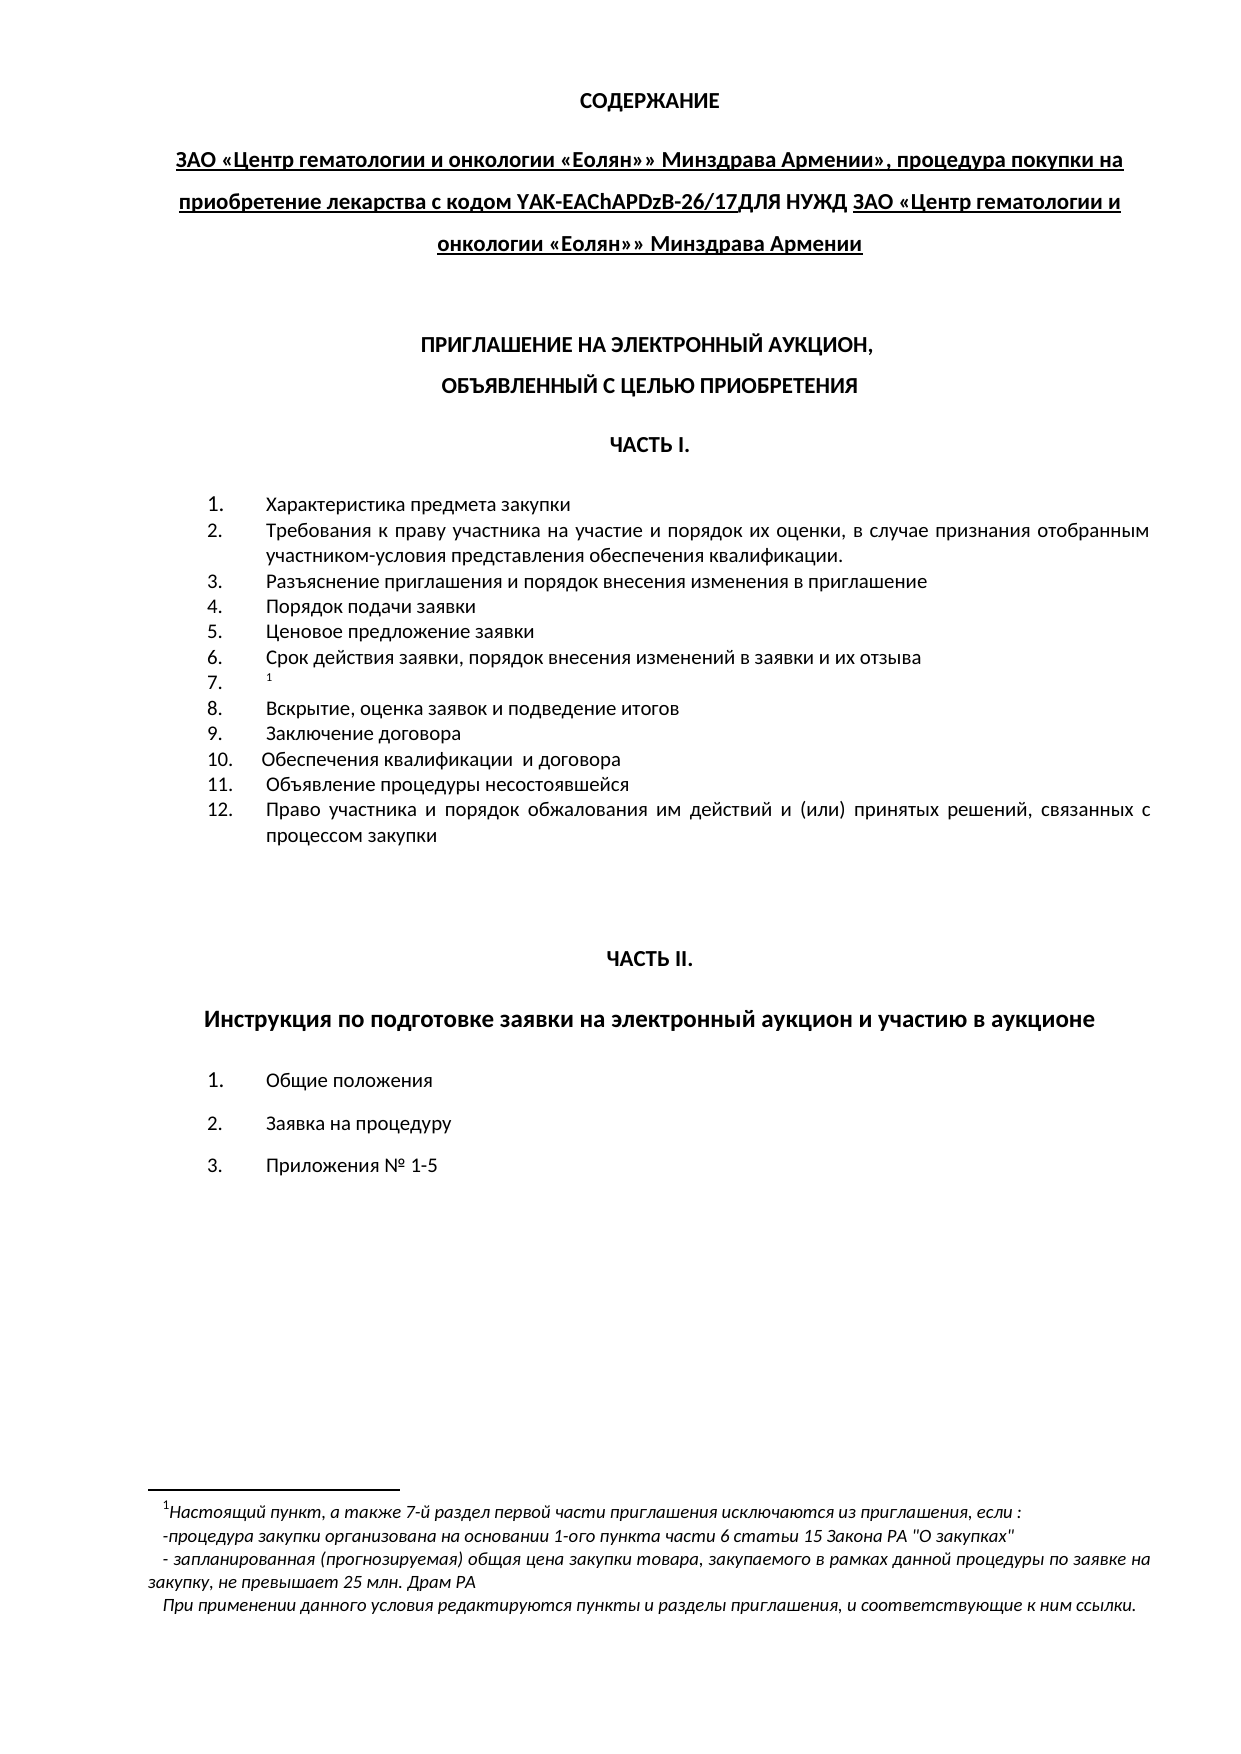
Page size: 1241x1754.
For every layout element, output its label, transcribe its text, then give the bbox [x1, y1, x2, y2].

text 12. Право участника и порядок обжалования им действий и (или) принятых решений, связанных с процессом закупки [207, 797, 1152, 847]
text ПРИГЛАШЕНИЕ НА ЭЛЕКТРОННЫЙ АУКЦИОН, ОБЪЯВЛЕННЫЙ С ЦЕЛЬЮ ПРИОБРЕТЕНИЯ [148, 330, 1152, 400]
text 1. Характеристика предмета закупки [207, 489, 1152, 517]
text 2. Требования к праву участника на участие и порядок их оценки, в случае признания отобранным участником-условия представления обеспечения квалификации. [207, 517, 1152, 568]
text 7. [207, 669, 1152, 695]
text ЧАСТЬ I. [148, 430, 1152, 458]
text Инструкция по подготовке заявки на электронный аукцион и участию в аукционе [148, 1003, 1152, 1033]
text 9. Заключение договора [207, 720, 1152, 746]
text 8. Вскрытие, оценка заявок и подведение итогов [207, 695, 1152, 720]
text 3. Приложения № 1-5 [207, 1152, 1152, 1177]
text 11. Объявление процедуры несостоявшейся [207, 771, 1152, 797]
text 4. Порядок подачи заявки [207, 593, 1152, 619]
text 3. Разъяснение приглашения и порядок внесения изменения в приглашение [207, 568, 1152, 593]
text 6. Срок действия заявки, порядок внесения изменений в заявки и их отзыва [207, 644, 1152, 669]
text 2. Заявка на процедуру [207, 1110, 1152, 1135]
text 1. Общие положения [207, 1065, 1152, 1093]
text ЗАО «Центр гематологии и онкологии «Еолян»» Минздрава Армении», процедура покупки на приобретение лекарства с кодом YAK-EAChAPDzB-26/17ДЛЯ НУЖД ЗАО «Центр гематологии и онкологии «Еолян»» Минздрава Армении [148, 145, 1152, 257]
text ЧАСТЬ II. [148, 944, 1152, 972]
text 10. Обеспечения квалификации и договора [207, 746, 1152, 771]
text 5. Ценовое предложение заявки [207, 619, 1152, 644]
text СОДЕРЖАНИЕ [148, 86, 1152, 114]
